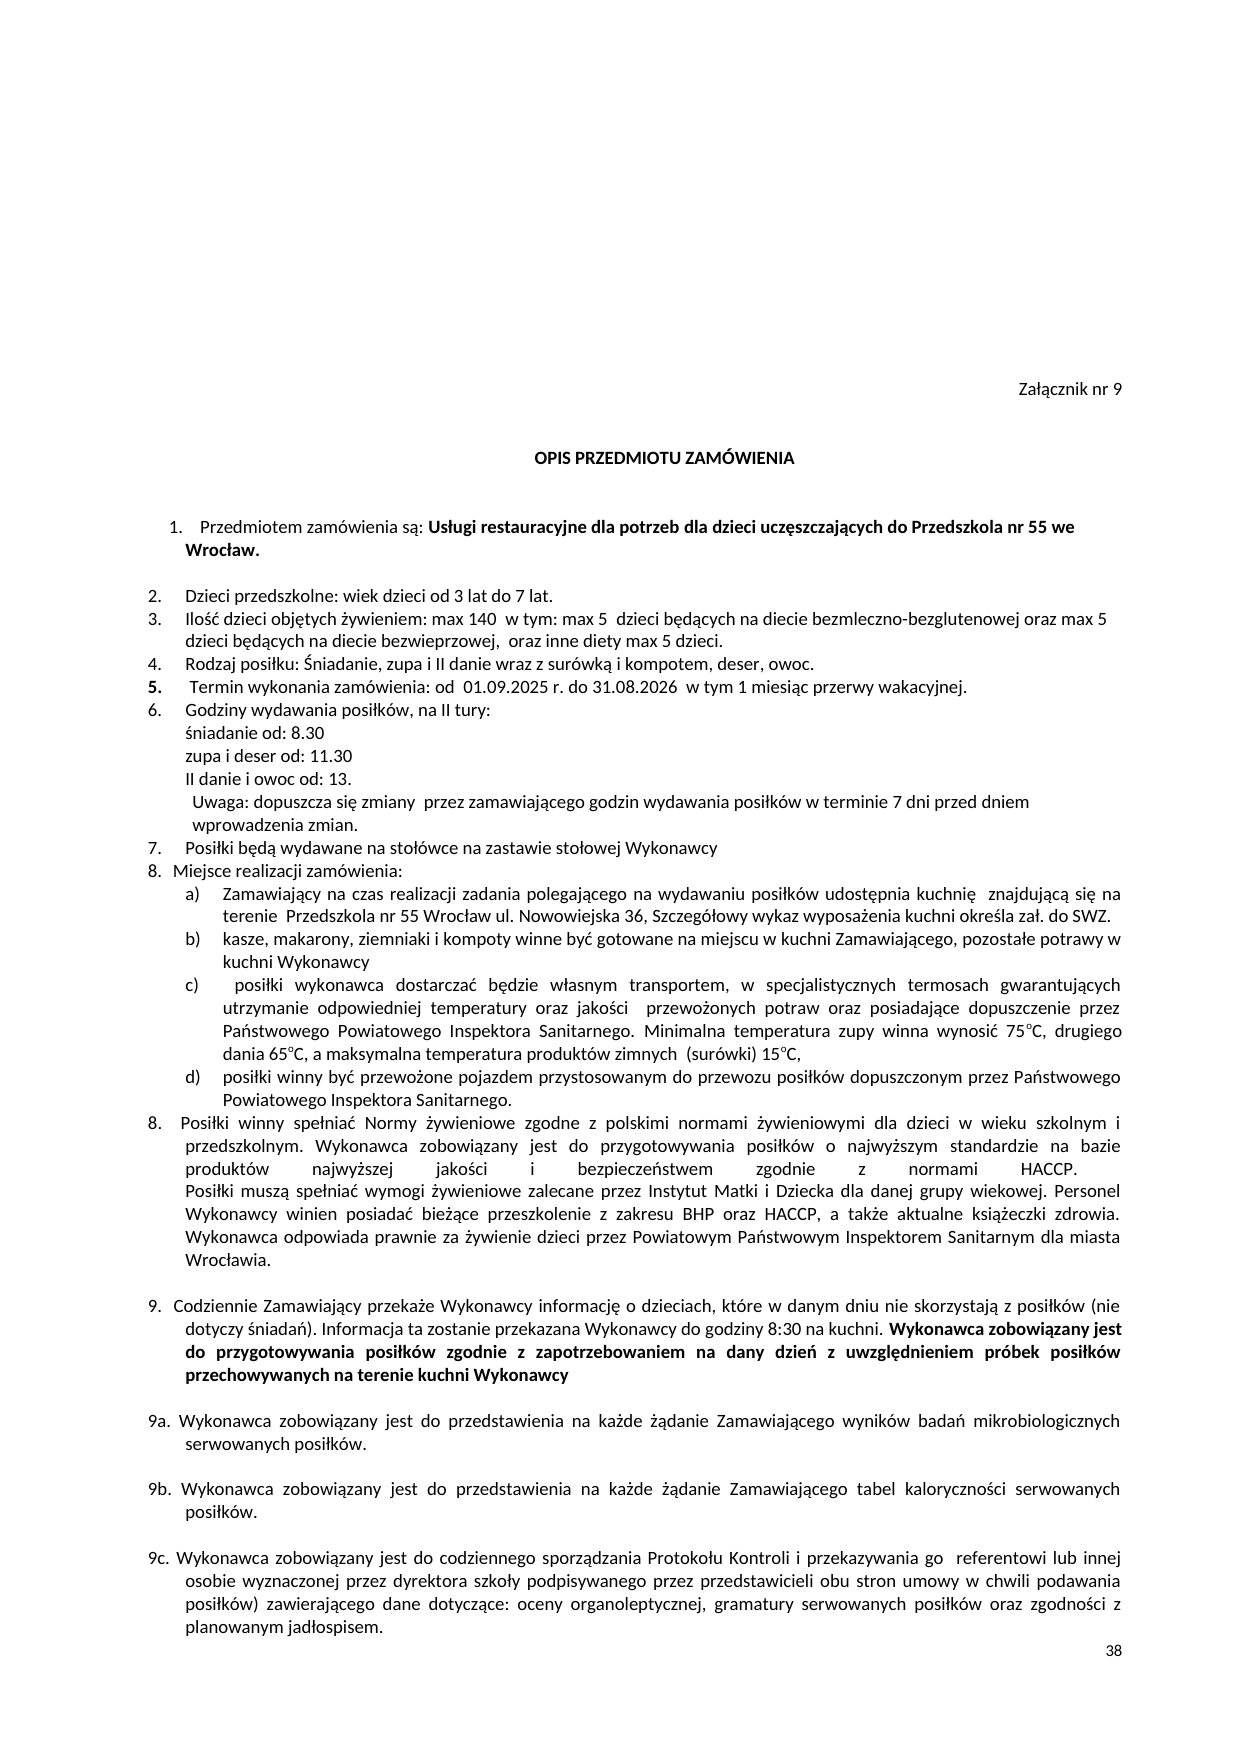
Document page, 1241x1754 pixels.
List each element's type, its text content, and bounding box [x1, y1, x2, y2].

list kasze, makarony, ziemniaki i kompoty winne być gotowane na miejscu w kuchni Zamawiającego, pozostałe potrawy w kuchni Wykonawcy [185, 928, 1122, 973]
text 8. Posiłki winny spełniać Normy żywieniowe zgodne z polskimi normami żywieniowymi dla dzieci w wieku szkolnym i przedszkolnym. Wykonawca zobowiązany jest do przygotowywania posiłków o najwyższym standardzie na bazie produktów najwyższej jakości i bezpieczeństwem zgodnie z normami HACCP. Posiłki muszą spełniać wymogi żywieniowe zalecane przez Instytut Matki i Dziecka dla danej grupy wiekowej. Personel Wykonawcy winien posiadać bieżące przeszkolenie z zakresu BHP oraz HACCP, a także aktualne książeczki zdrowia. Wykonawca odpowiada prawnie za żywienie dzieci przez Powiatowym Państwowym Inspektorem Sanitarnym dla miasta Wrocławia. [148, 1111, 1122, 1271]
list Godziny wydawania posiłków, na II tury: [148, 698, 1122, 721]
text 9c. Wykonawca zobowiązany jest do codziennego sporządzania Protokołu Kontroli i przekazywania go referentowi lub innej osobie wyznaczonej przez dyrektora szkoły podpisywanego przez przedstawicieli obu stron umowy w chwili podawania posiłków) zawierającego dane dotyczące: oceny organoleptycznej, gramatury serwowanych posiłków oraz zgodności z planowanym jadłospisem. [148, 1546, 1122, 1638]
text Załącznik nr 9 [148, 378, 1122, 401]
text II danie i owoc od: 13. [185, 767, 1122, 790]
text Uwaga: dopuszcza się zmiany przez zamawiającego godzin wydawania posiłków w terminie 7 dni przed dniem wprowadzenia zmian. [192, 790, 1122, 836]
text 9a. Wykonawca zobowiązany jest do przedstawienia na każde żądanie Zamawiającego wyników badań mikrobiologicznych serwowanych posiłków. [148, 1409, 1122, 1455]
list Miejsce realizacji zamówienia: [148, 859, 1122, 882]
list Ilość dzieci objętych żywieniem: max 140 w tym: max 5 dzieci będących na diecie bezmleczno-bezglutenowej oraz max 5 dzieci będących na diecie bezwieprzowej, oraz inne diety max 5 dzieci. [148, 607, 1122, 653]
text OPIS PRZEDMIOTU ZAMÓWIENIA [207, 446, 1122, 469]
list posiłki winny być przewożone pojazdem przystosowanym do przewozu posiłków dopuszczonym przez Państwowego Powiatowego Inspektora Sanitarnego. [185, 1065, 1122, 1111]
text zupa i deser od: 11.30 [185, 744, 1122, 767]
list Dzieci przedszkolne: wiek dzieci od 3 lat do 7 lat. [148, 584, 1122, 607]
list Rodzaj posiłku: Śniadanie, zupa i II danie wraz z surówką i kompotem, deser, owoc. [148, 653, 1122, 676]
list Posiłki będą wydawane na stołówce na zastawie stołowej Wykonawcy [148, 836, 1122, 859]
text śniadanie od: 8.30 [185, 721, 1122, 744]
text 1. Przedmiotem zamówienia są: Usługi restauracyjne dla potrzeb dla dzieci uczęszczających do Przedszkola nr 55 we Wrocław. [148, 515, 1122, 561]
list posiłki wykonawca dostarczać będzie własnym transportem, w specjalistycznych termosach gwarantujących utrzymanie odpowiedniej temperatury oraz jakości przewożonych potraw oraz posiadające dopuszczenie przez Państwowego Powiatowego Inspektora Sanitarnego. Minimalna temperatura zupy winna wynosić 75oC, drugiego dania 65oC, a maksymalna temperatura produktów zimnych (surówki) 15oC, [185, 973, 1122, 1065]
list Termin wykonania zamówienia: od 01.09.2025 r. do 31.08.2026 w tym 1 miesiąc przerwy wakacyjnej. [133, 676, 1122, 698]
text 9. Codziennie Zamawiający przekaże Wykonawcy informację o dzieciach, które w danym dniu nie skorzystają z posiłków (nie dotyczy śniadań). Informacja ta zostanie przekazana Wykonawcy do godziny 8:30 na kuchni. Wykonawca zobowiązany jest do przygotowywania posiłków zgodnie z zapotrzebowaniem na dany dzień z uwzględnieniem próbek posiłków przechowywanych na terenie kuchni Wykonawcy [148, 1294, 1122, 1386]
text 9b. Wykonawca zobowiązany jest do przedstawienia na każde żądanie Zamawiającego tabel kaloryczności serwowanych posiłków. [148, 1478, 1122, 1523]
list Zamawiający na czas realizacji zadania polegającego na wydawaniu posiłków udostępnia kuchnię znajdującą się na terenie Przedszkola nr 55 Wrocław ul. Nowowiejska 36, Szczegółowy wykaz wyposażenia kuchni określa zał. do SWZ. [185, 882, 1122, 928]
